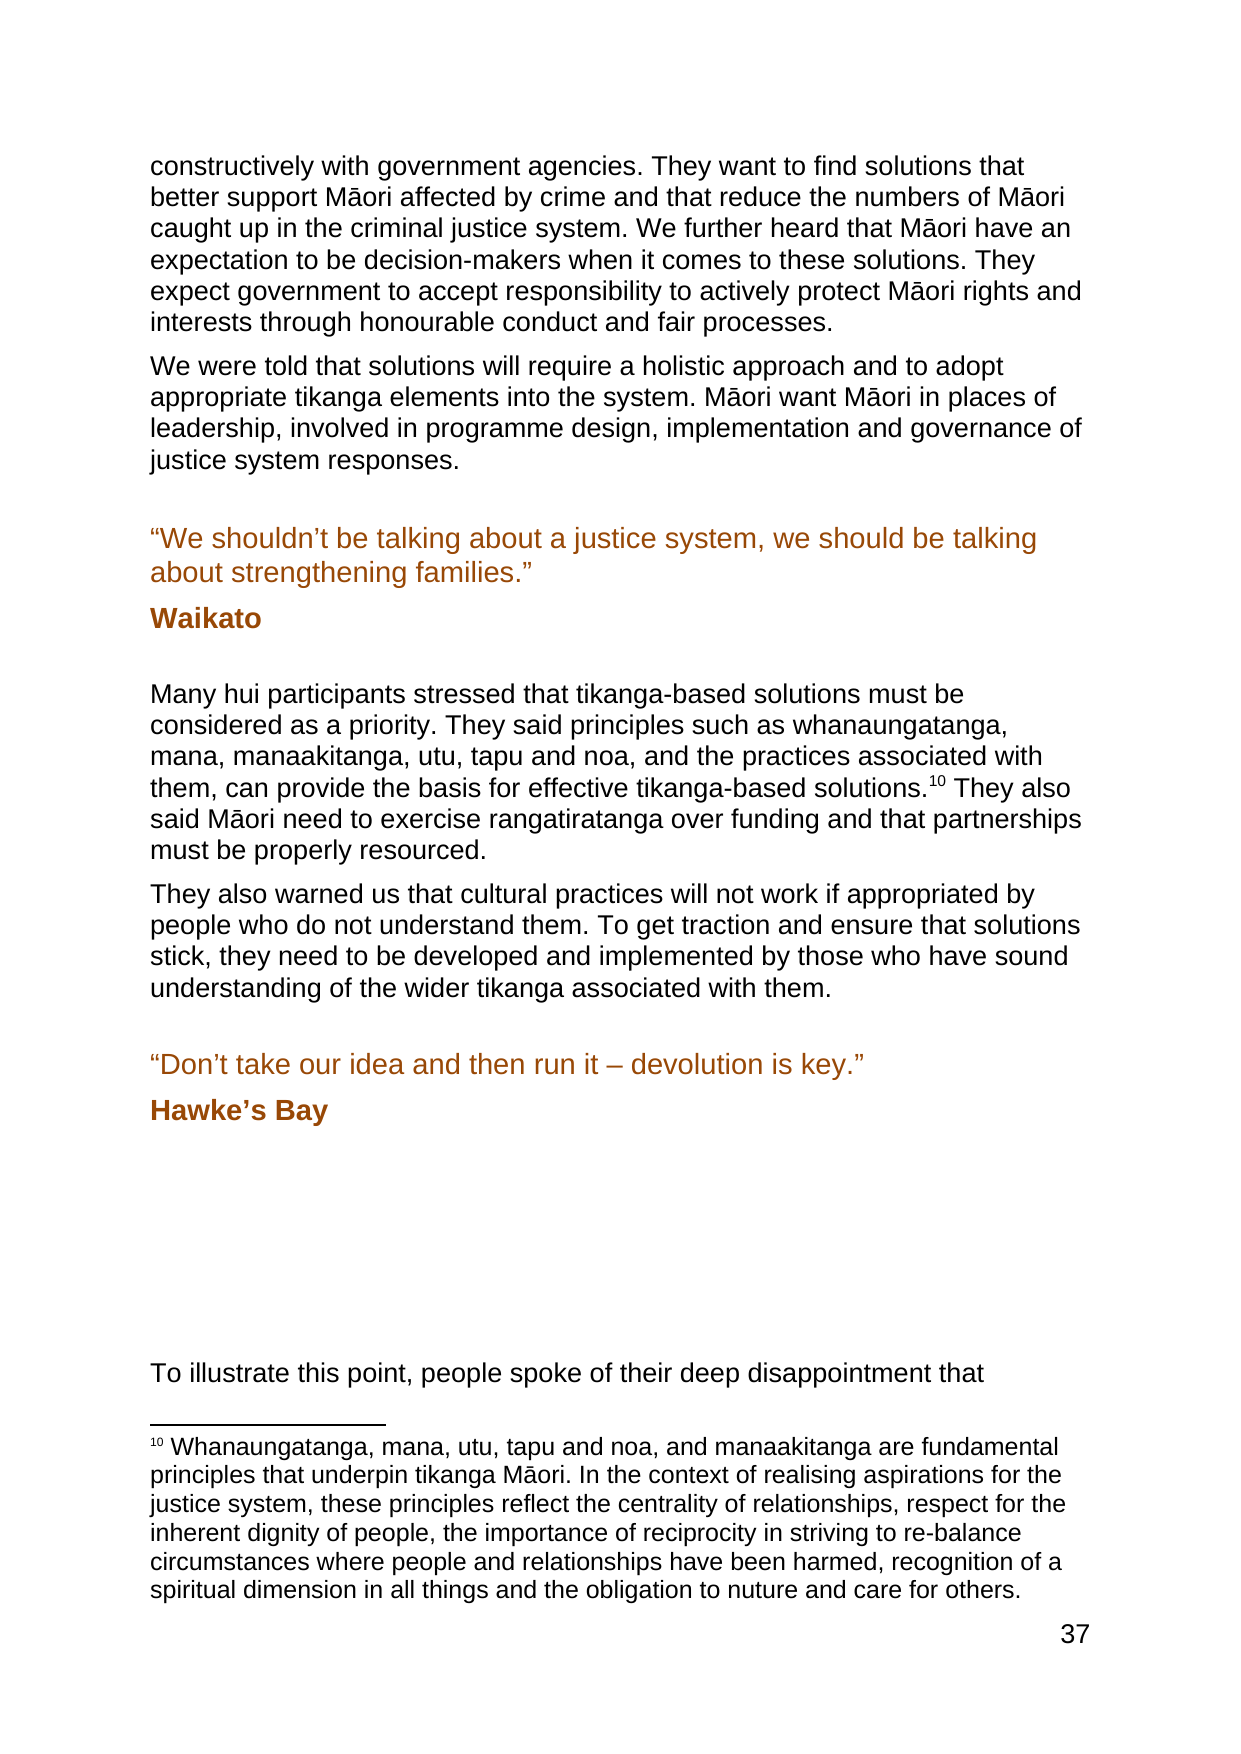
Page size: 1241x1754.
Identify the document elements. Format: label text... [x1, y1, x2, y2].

text We were told that solutions will require a holistic approach and to adopt appropriate tikanga elements into the system. Māori want Māori in places of leadership, involved in programme design, implementation and governance of justice system responses. [150, 350, 1090, 475]
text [150, 150, 1090, 337]
text Waikato [150, 601, 1090, 634]
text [150, 1357, 1090, 1389]
text They also warned us that cultural practices will not work if appropriated by people who do not understand them. To get traction and ensure that solutions stick, they need to be developed and implemented by those who have sound understanding of the wider tikanga associated with them. [150, 878, 1090, 1003]
text Hawke’s Bay [150, 1093, 1090, 1126]
text “We shouldn’t be talking about a justice system, we should be talking about strengthening families.” [150, 487, 1090, 588]
text Many hui participants stressed that tikanga-based solutions must be considered as a priority. They said principles such as whanaungatanga, mana, manaakitanga, utu, tapu and noa, and the practices associated with them, can provide the basis for effective tikanga-based solutions. They also said Māori need to exercise rangatiratanga over funding and that partnerships must be properly resourced. [150, 647, 1090, 865]
text “Don’t take our idea and then run it – devolution is key.” [150, 1015, 1090, 1080]
